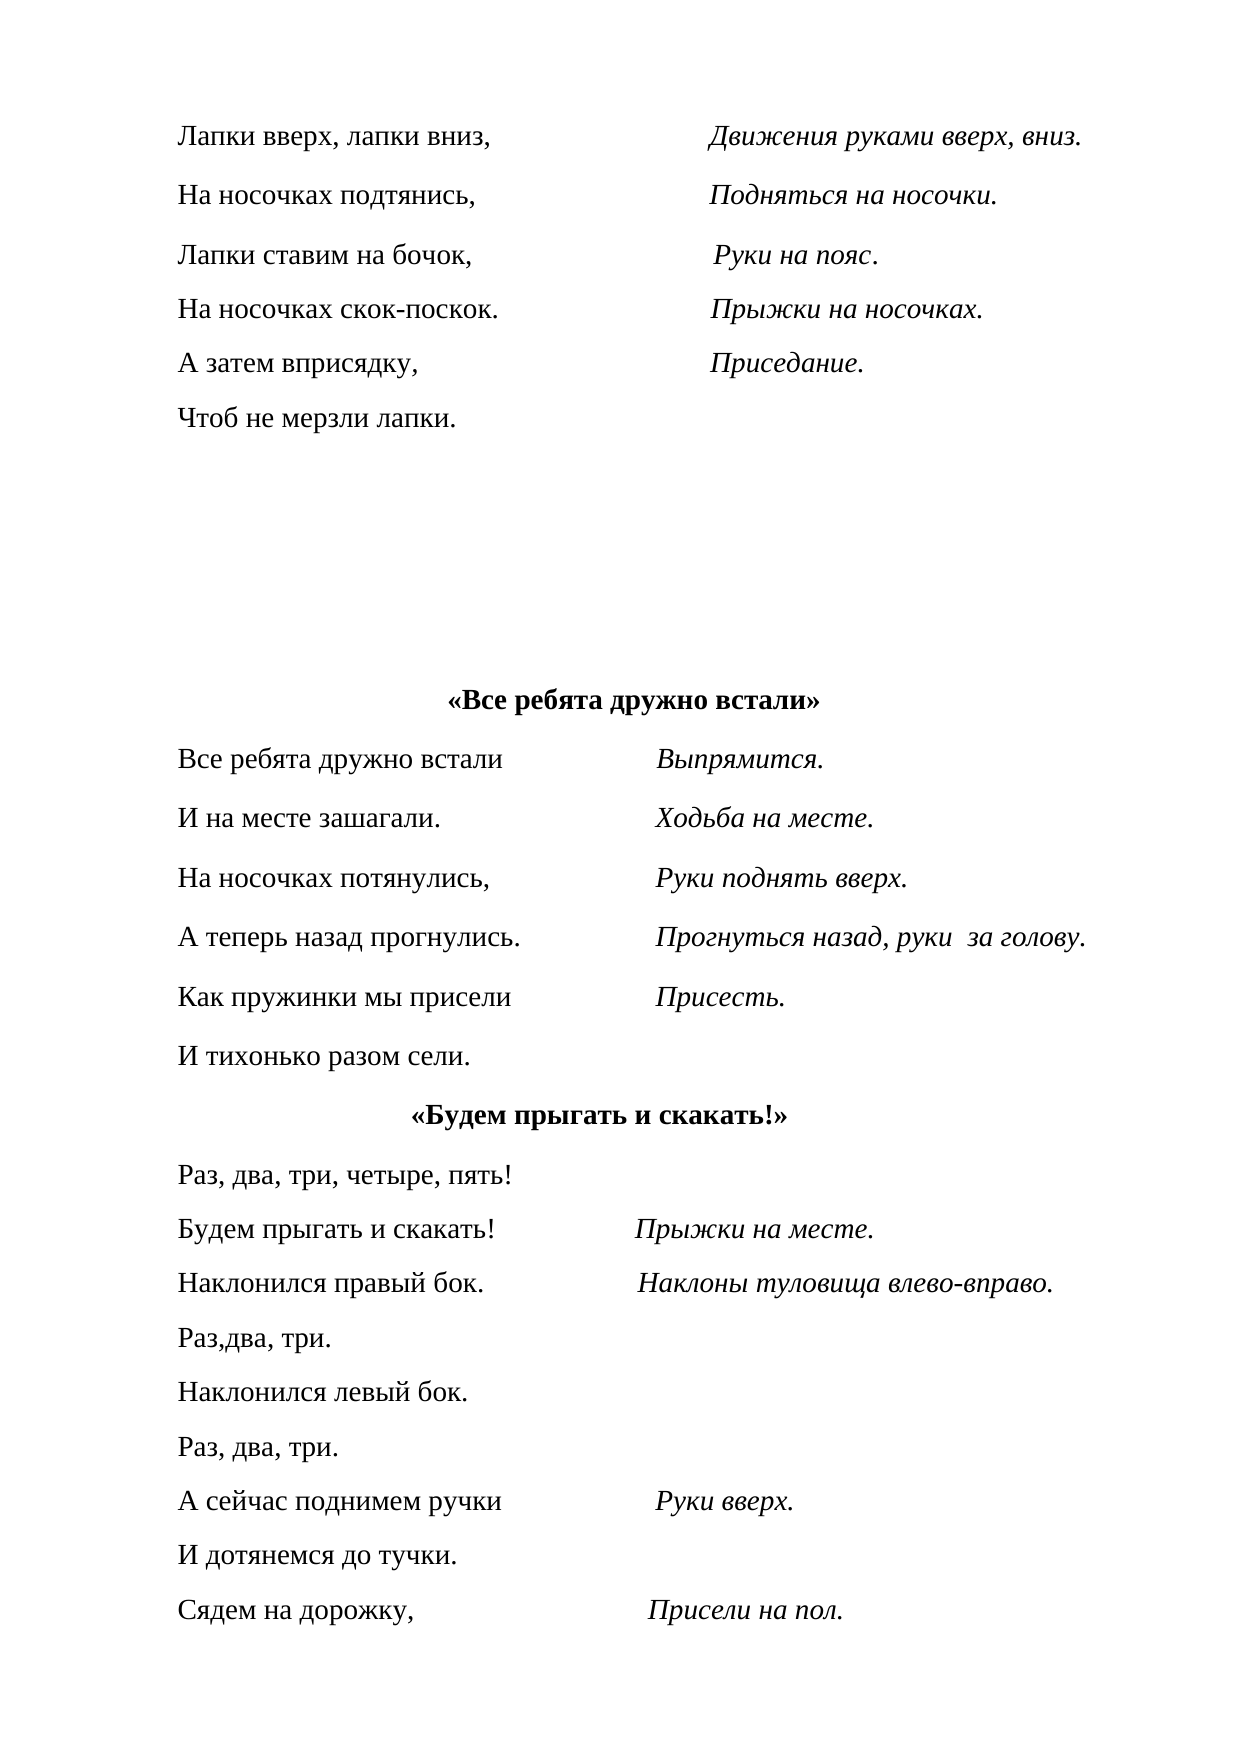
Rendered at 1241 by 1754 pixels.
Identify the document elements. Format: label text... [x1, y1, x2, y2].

text Лапки вверх, лапки вниз, Движения руками вверх, вниз. [177, 118, 1141, 152]
text Будем прыгать и скакать! Прыжки на месте. [177, 1211, 1141, 1245]
text Все ребята дружно встали Выпрямится. [177, 741, 1152, 775]
text Наклонился левый бок. [177, 1374, 1141, 1408]
text И дотянемся до тучки. [177, 1537, 1141, 1571]
text Раз, два, три. [177, 1429, 1141, 1462]
text На носочках скок-поскок. Прыжки на носочках. [177, 291, 1141, 325]
text Наклонился правый бок. Наклоны туловища влево-вправо. [177, 1266, 1141, 1299]
text На носочках потянулись, Руки поднять вверх. [177, 860, 1152, 893]
text И на месте зашагали. Ходьба на месте. [177, 801, 1152, 834]
text А затем вприсядку, Приседание. [177, 346, 1141, 379]
text «Все ребята дружно встали» [177, 682, 1152, 715]
text Чтоб не мерзли лапки. [177, 400, 1141, 433]
text Сядем на дорожку, Присели на пол. [177, 1592, 1141, 1625]
text А теперь назад прогнулись. Прогнуться назад, руки за голову. [177, 919, 1152, 953]
text Как пружинки мы присели Присесть. [177, 979, 1152, 1012]
text На носочках подтянись, Подняться на носочки. [177, 177, 1141, 211]
text Лапки ставим на бочок, Руки на пояс. [177, 237, 1141, 270]
text Раз, два, три, четыре, пять! [177, 1157, 1141, 1190]
text И тихонько разом сели. [177, 1038, 1152, 1072]
text «Будем прыгать и скакать!» [177, 1097, 1152, 1131]
text Раз,два, три. [177, 1320, 1141, 1353]
text А сейчас поднимем ручки Руки вверх. [177, 1483, 1141, 1517]
